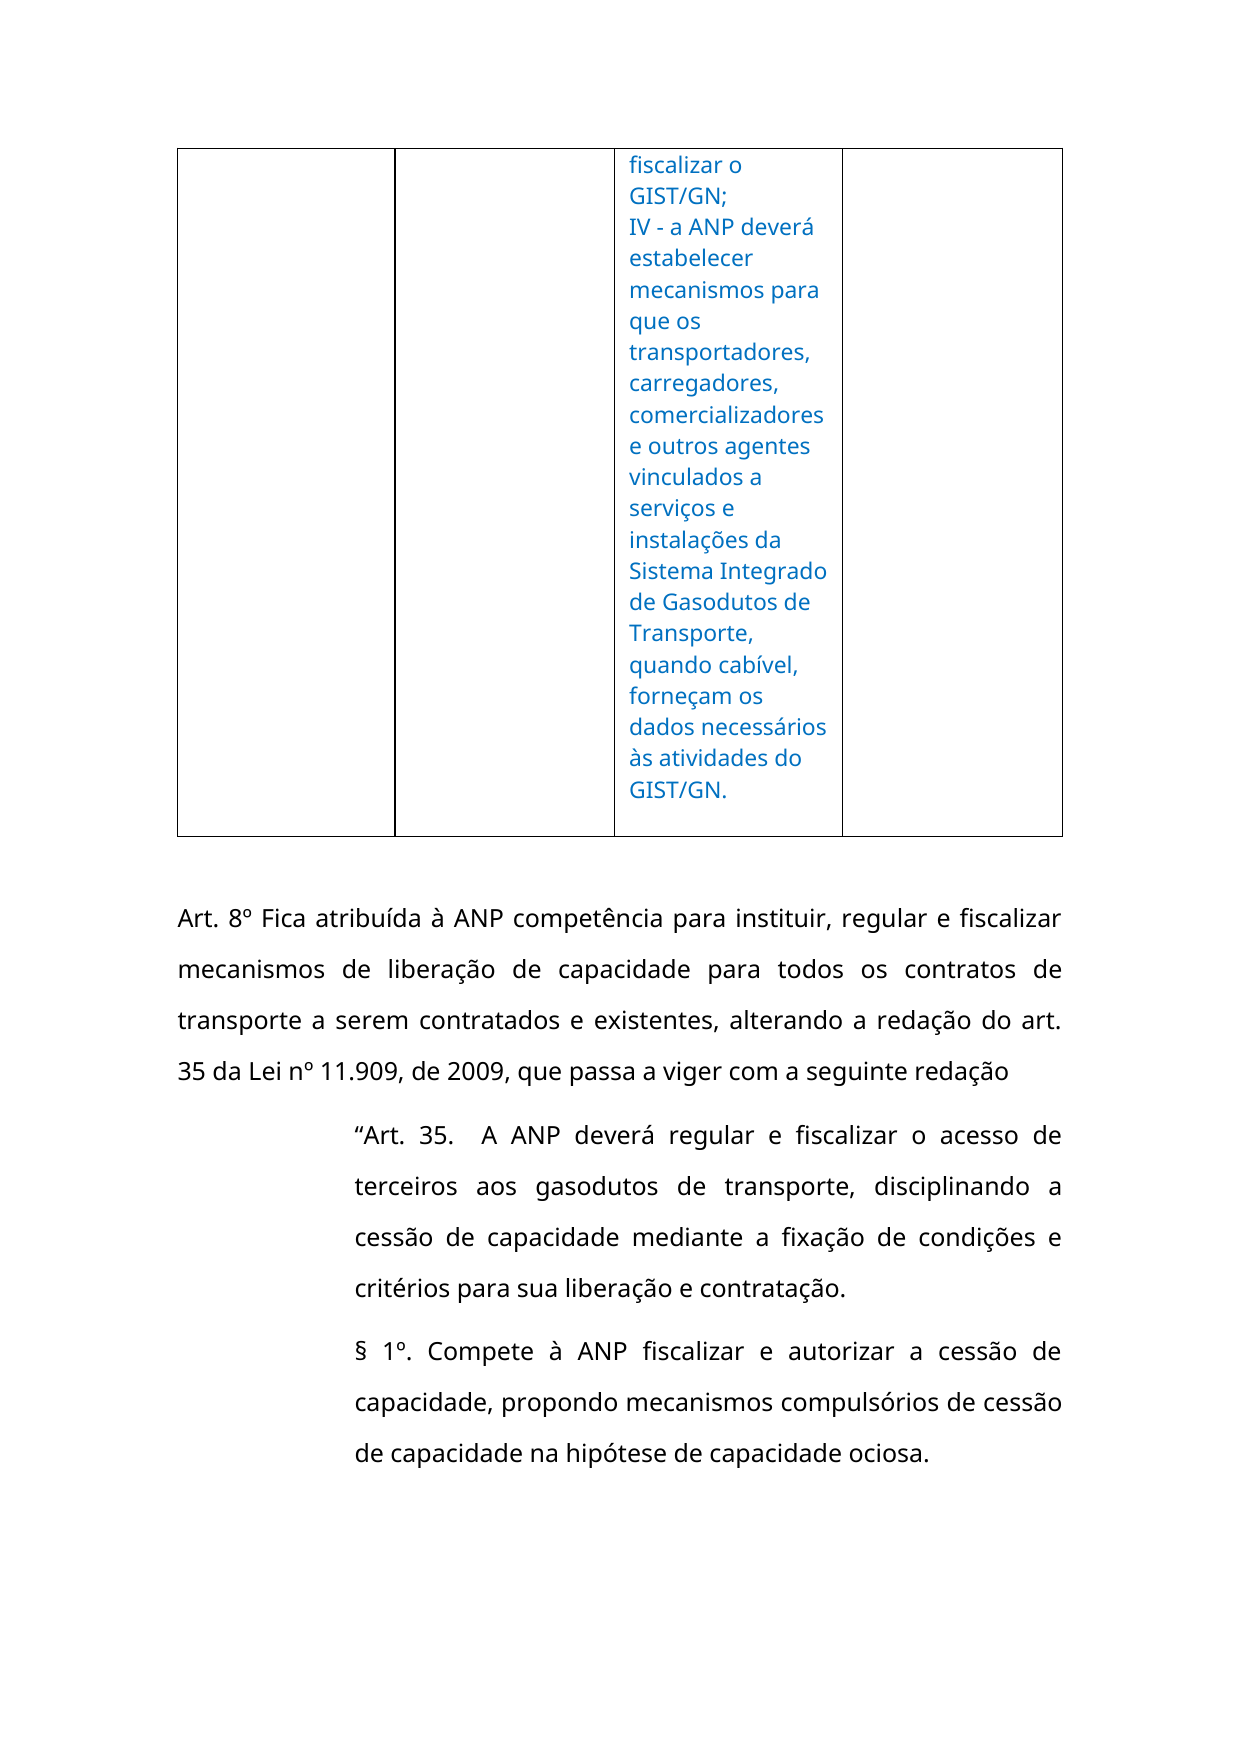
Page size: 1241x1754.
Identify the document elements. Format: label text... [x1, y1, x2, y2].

text Art. 8º Fica atribuída à ANP competência para instituir, regular e fiscalizar mecanismos de liberação de capacidade para todos os contratos de transporte a serem contratados e existentes, alterando a redação do art. 35 da Lei nº 11.909, de 2009, que passa a viger com a seguinte redação [177, 901, 1063, 1088]
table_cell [843, 149, 1062, 836]
text § 1º. Compete à ANP fiscalizar e autorizar a cessão de capacidade, propondo mecanismos compulsórios de cessão de capacidade na hipótese de capacidade ociosa. [354, 1334, 1063, 1470]
text “Art. 35. A ANP deverá regular e fiscalizar o acesso de terceiros aos gasodutos de transporte, disciplinando a cessão de capacidade mediante a fixação de condições e critérios para sua liberação e contratação. [354, 1117, 1063, 1304]
table_cell [178, 149, 394, 836]
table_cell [396, 149, 614, 836]
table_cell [615, 149, 842, 836]
